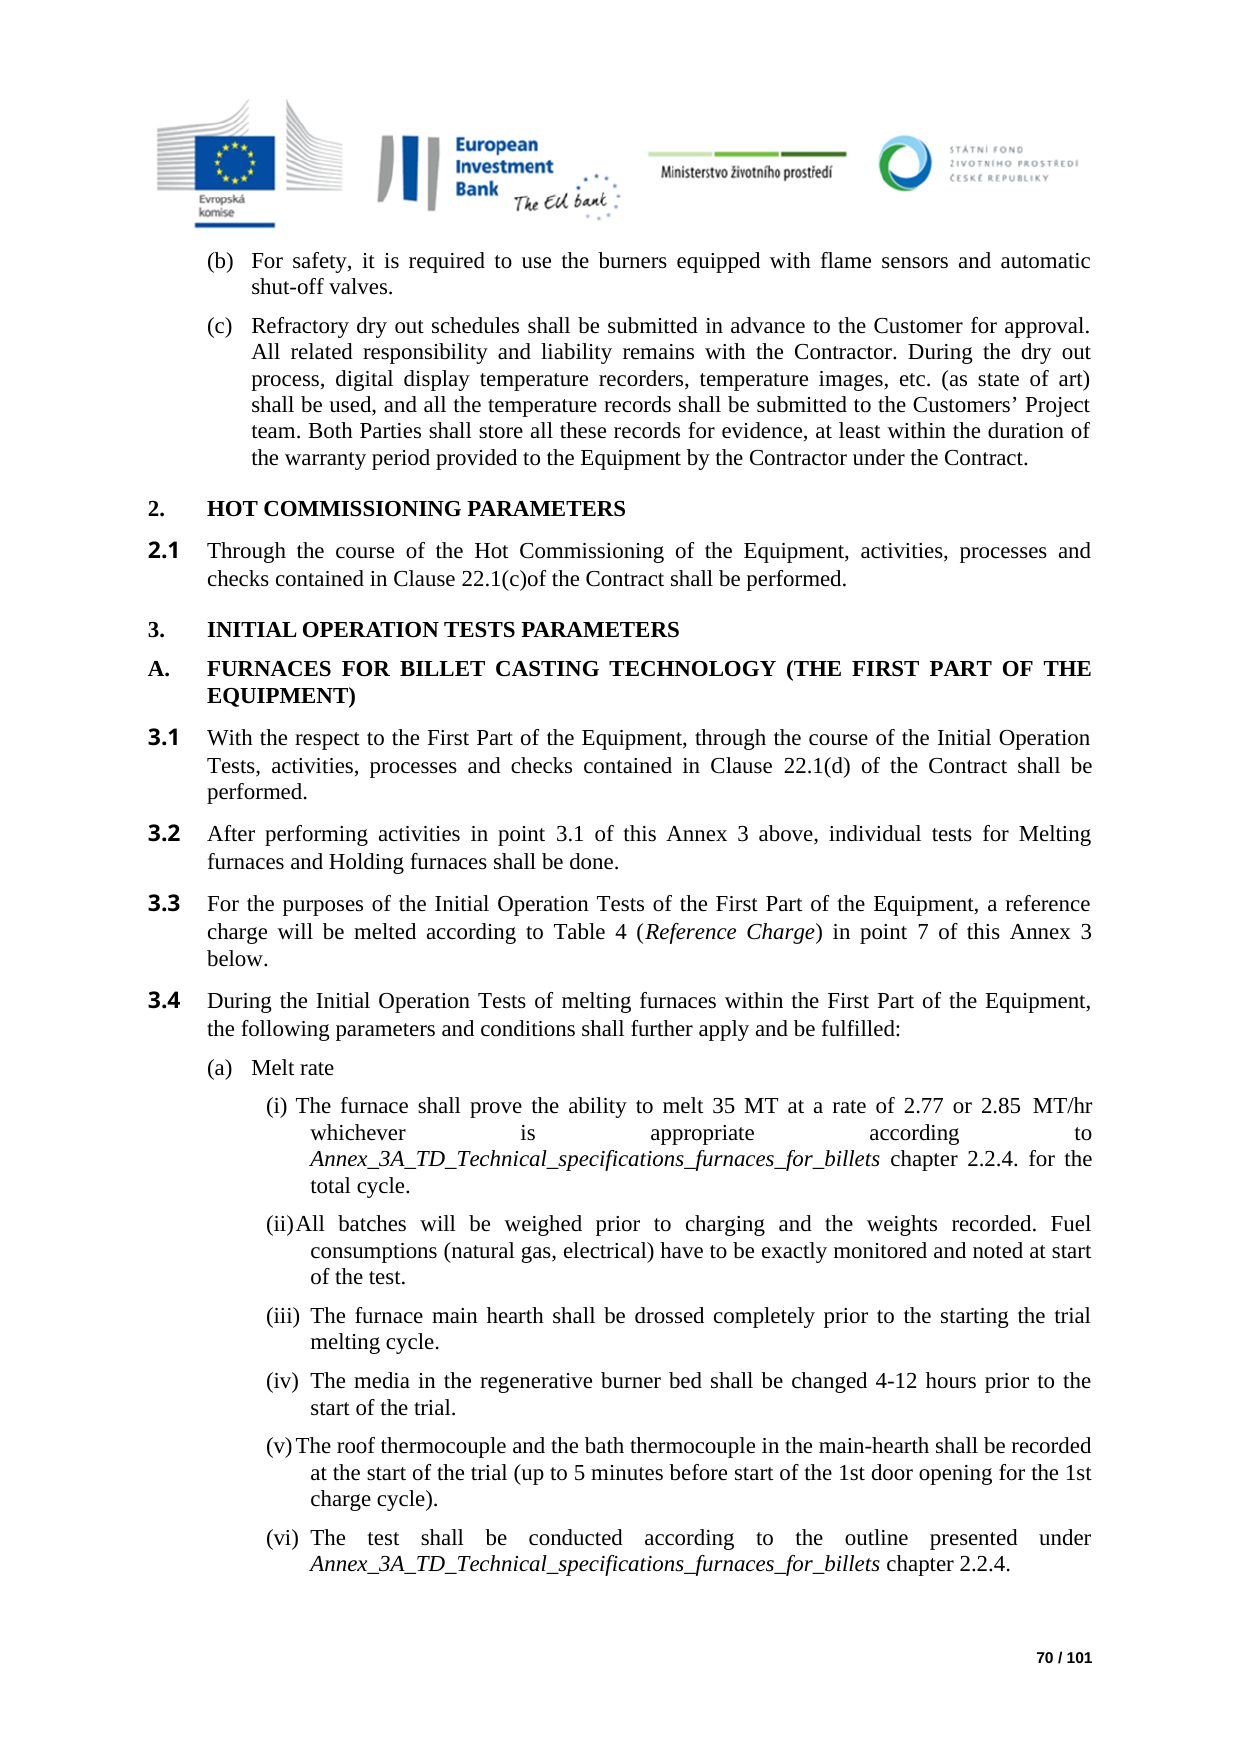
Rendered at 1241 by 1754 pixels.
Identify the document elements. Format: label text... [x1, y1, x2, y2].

text The furnace shall prove the ability to melt 35 MT at a rate of 2.77 or 2.85 MT/hr whichever is appropriate according to Annex_3A_TD_Technical_specifications_furnaces_for_billets chapter 2.2.4. for the total cycle. [266, 1093, 1092, 1198]
text With the respect to the First Part of the Equipment, through the course of the Initial Operation Tests, activities, processes and checks contained in Clause 22.1(d) of the Contract shall be performed. [148, 721, 1092, 804]
text Melt rate [207, 1054, 1092, 1080]
text The roof thermocouple and the bath thermocouple in the main-hearth shall be recorded at the start of the trial (up to 5 minutes before start of the 1st door opening for the 1st charge cycle). [266, 1432, 1092, 1512]
picture [147, 87, 1093, 235]
text For the purposes of the Initial Operation Tests of the First Part of the Equipment, a reference charge will be melted according to Table 4 (Reference Charge) in point 7 of this Annex 3 below. [148, 887, 1092, 971]
text The furnace main hearth shall be drossed completely prior to the starting the trial melting cycle. [266, 1302, 1092, 1355]
text For safety, it is required to use the burners equipped with flame sensors and automatic shut-off valves. [207, 247, 1092, 299]
subtitle Hot Commissioning PARAMETERS [148, 495, 1092, 521]
text The test shall be conducted according to the outline presented under Annex_3A_TD_Technical_specifications_furnaces_for_billets chapter 2.2.4. [266, 1524, 1092, 1577]
text During the Initial Operation Tests of melting furnaces within the First Part of the Equipment, the following parameters and conditions shall further apply and be fulfilled: [148, 984, 1092, 1041]
text Through the course of the Hot Commissioning of the Equipment, activities, processes and checks contained in Clause 22.1(c)of the Contract shall be performed. [148, 534, 1092, 592]
subtitle INITIAL OPERATION TESTS parameters [148, 617, 1092, 643]
list FURNACES FOR BILLET CASTING TECHNOLOGY (THE FIRST PART OF THE EQUIPMENT) [148, 655, 1092, 708]
text Refractory dry out schedules shall be submitted in advance to the Customer for approval. All related responsibility and liability remains with the Contractor. During the dry out process, digital display temperature recorders, temperature images, etc. (as state of art) shall be used, and all the temperature records shall be submitted to the Customers’ Project team. Both Parties shall store all these records for evidence, at least within the duration of the warranty period provided to the Equipment by the Contractor under the Contract. [207, 312, 1092, 470]
text After performing activities in point 3.1 of this Annex 3 above, individual tests for Melting furnaces and Holding furnaces shall be done. [148, 817, 1092, 875]
text The media in the regenerative burner bed shall be changed 4-12 hours prior to the start of the trial. [266, 1367, 1092, 1420]
text All batches will be weighed prior to charging and the weights recorded. Fuel consumptions (natural gas, electrical) have to be exactly monitored and noted at start of the test. [266, 1211, 1092, 1289]
